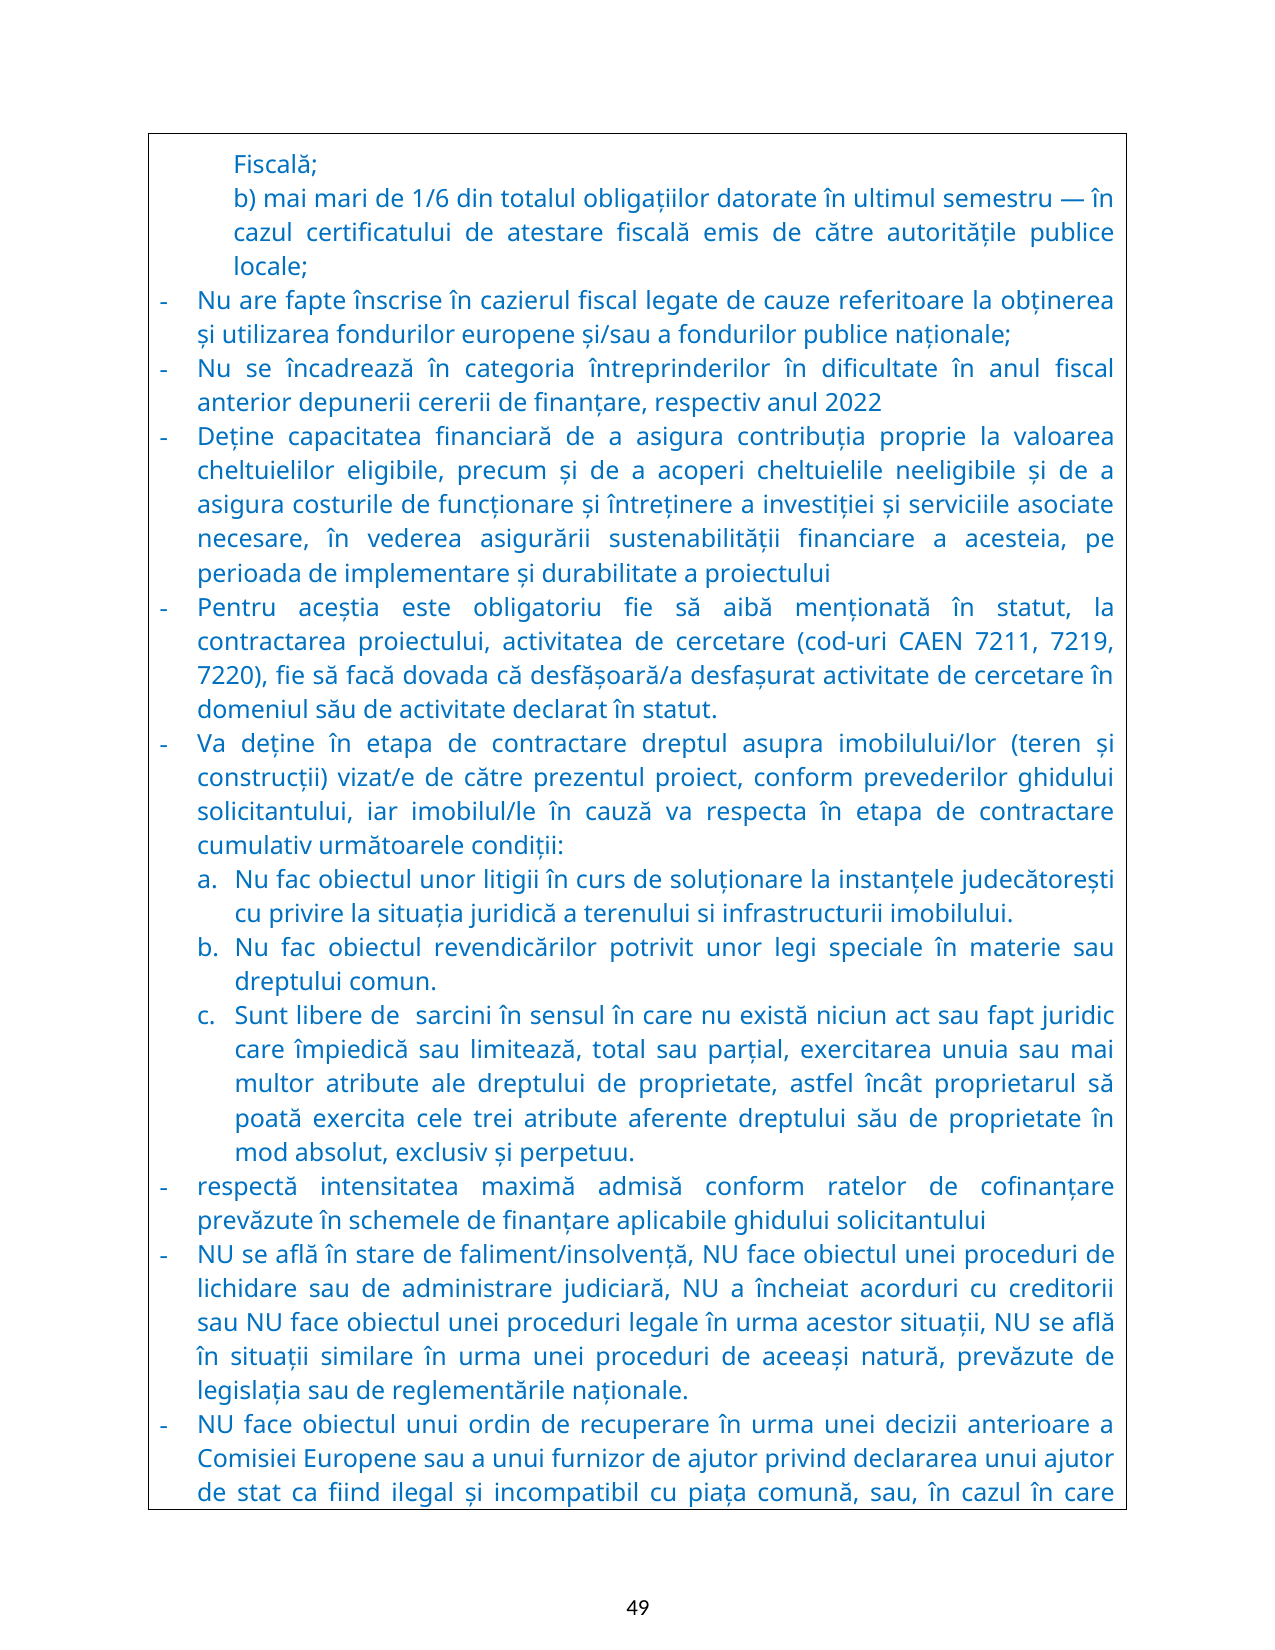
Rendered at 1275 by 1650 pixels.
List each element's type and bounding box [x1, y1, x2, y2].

table_header [149, 134, 1126, 1509]
